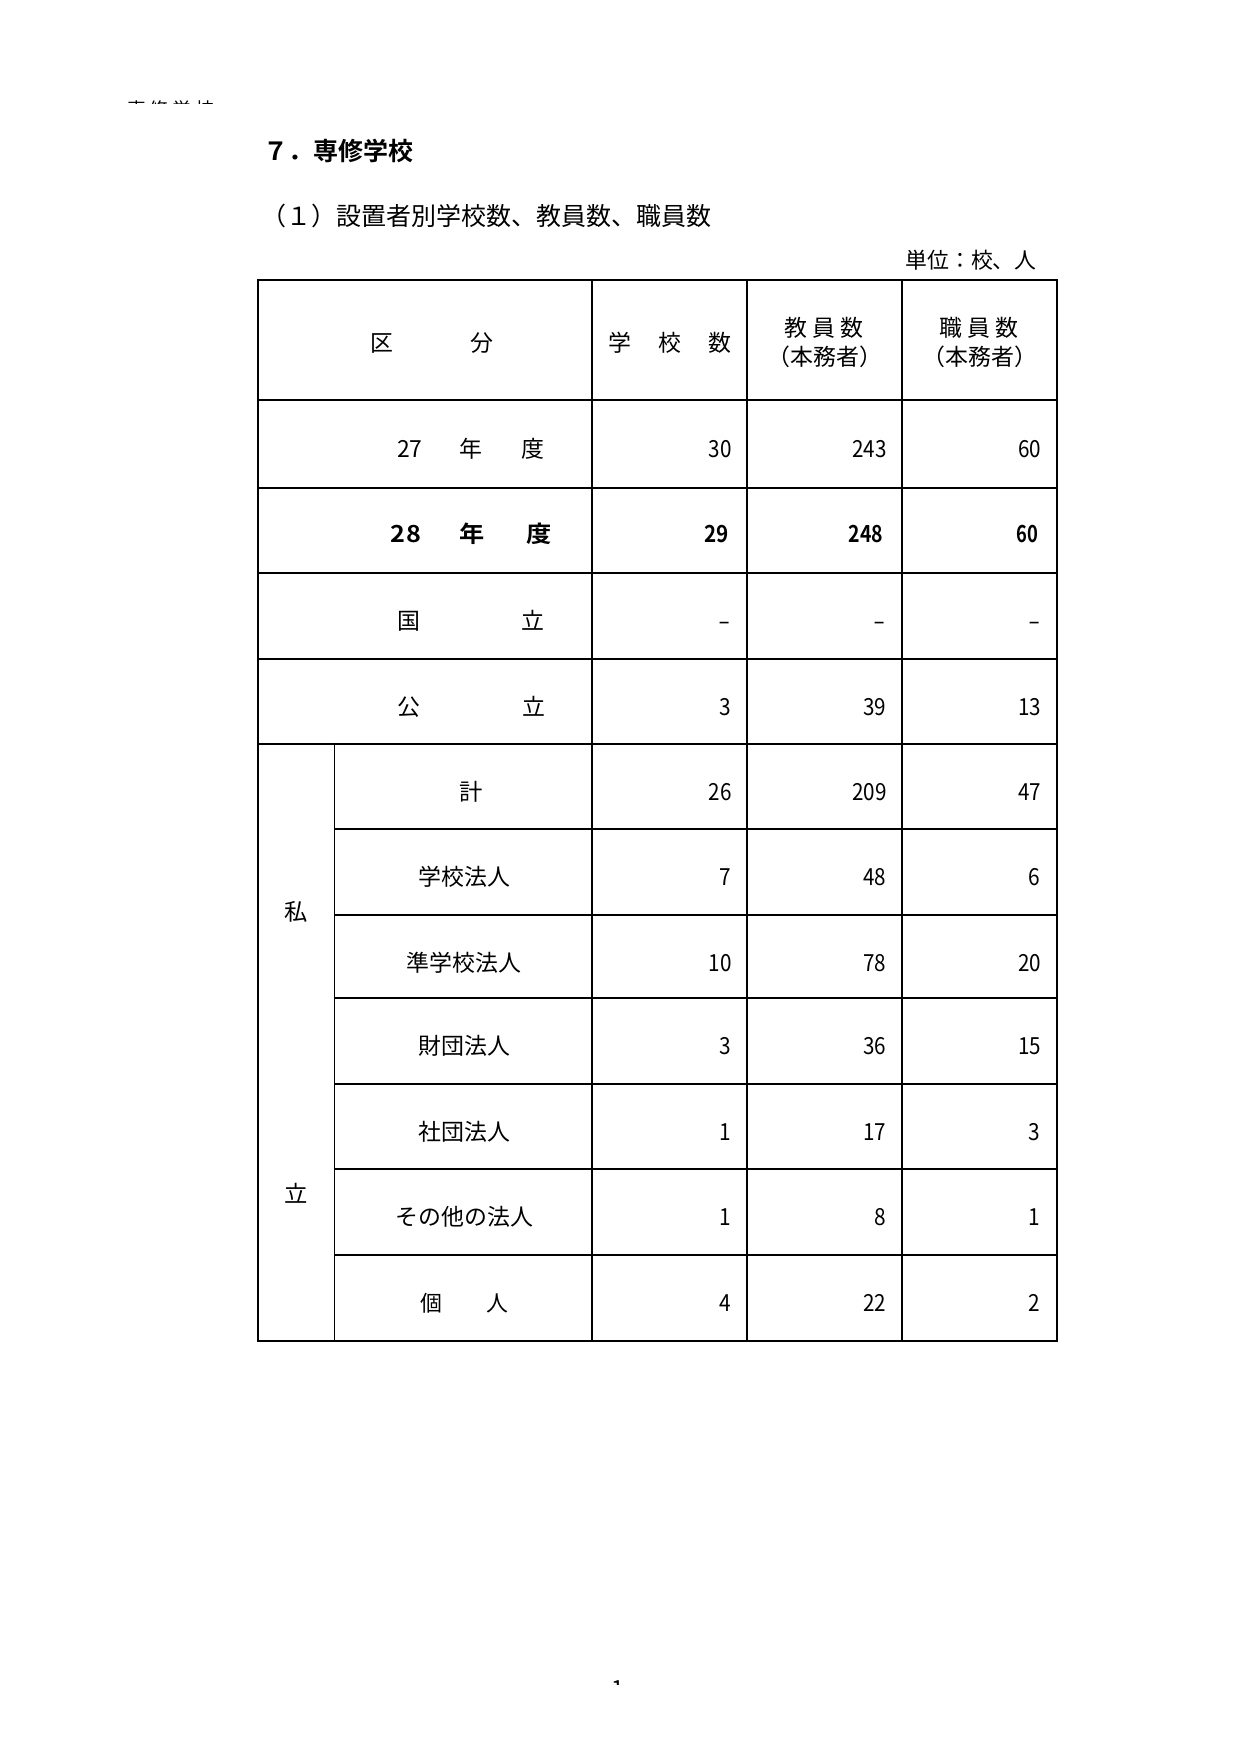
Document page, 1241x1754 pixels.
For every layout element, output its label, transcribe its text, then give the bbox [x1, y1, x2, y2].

table_cell 60 [903, 401, 1056, 487]
table_cell 個 人 [335, 1256, 591, 1340]
table_cell - [748, 574, 901, 657]
table_cell 4 [593, 1256, 746, 1340]
table_cell 28 年 度 [259, 489, 591, 572]
table_cell 3 [593, 660, 746, 743]
table_cell 29 [593, 489, 746, 572]
table_cell - [593, 574, 746, 657]
table_cell 1 [593, 1085, 746, 1168]
table_cell 36 [748, 999, 901, 1082]
table_cell 6 [903, 830, 1056, 913]
table_cell 48 [748, 830, 901, 913]
table_cell 39 [748, 660, 901, 743]
table_cell 3 [903, 1085, 1056, 1168]
table_cell 26 [593, 745, 746, 828]
table_header 教 員 数 （本務者） [748, 281, 901, 398]
table_cell 15 [903, 999, 1056, 1082]
table_cell 20 [903, 916, 1056, 997]
table_cell 60 [903, 489, 1056, 572]
table_cell 準学校法人 [335, 916, 591, 997]
table_cell 3 [593, 999, 746, 1082]
table_cell 私 立 [259, 745, 334, 1340]
text ７．専修学校 [263, 129, 1098, 168]
table_cell 209 [748, 745, 901, 828]
table_cell 社団法人 [335, 1085, 591, 1168]
table_cell 10 [593, 916, 746, 997]
table_cell 8 [748, 1170, 901, 1254]
table_cell 7 [593, 830, 746, 913]
text 単位：校、人 [905, 243, 1098, 275]
table_cell その他の法人 [335, 1170, 591, 1254]
text （１）設置者別学校数、教員数、職員数 [262, 197, 716, 233]
table_cell 計 [335, 745, 591, 828]
table_cell 22 [748, 1256, 901, 1340]
table_cell 学校法人 [335, 830, 591, 913]
table_cell 1 [903, 1170, 1056, 1254]
table_cell 248 [748, 489, 901, 572]
table_cell 1 [593, 1170, 746, 1254]
table_cell 243 [748, 401, 901, 487]
table_header 職 員 数 （本務者） [903, 281, 1056, 398]
table_cell 47 [903, 745, 1056, 828]
table_header 区 分 [259, 281, 591, 398]
table_cell - [903, 574, 1056, 657]
table_cell 2 [903, 1256, 1056, 1340]
table_header 学 校 数 [593, 281, 746, 398]
table_cell 27 年 度 [259, 401, 591, 487]
table_cell 17 [748, 1085, 901, 1168]
table_cell 財団法人 [335, 999, 591, 1082]
table_cell 78 [748, 916, 901, 997]
table_cell 国 立 [259, 574, 591, 657]
table_cell 公 立 [259, 660, 591, 743]
table_cell 13 [903, 660, 1056, 743]
table_cell 30 [593, 401, 746, 487]
